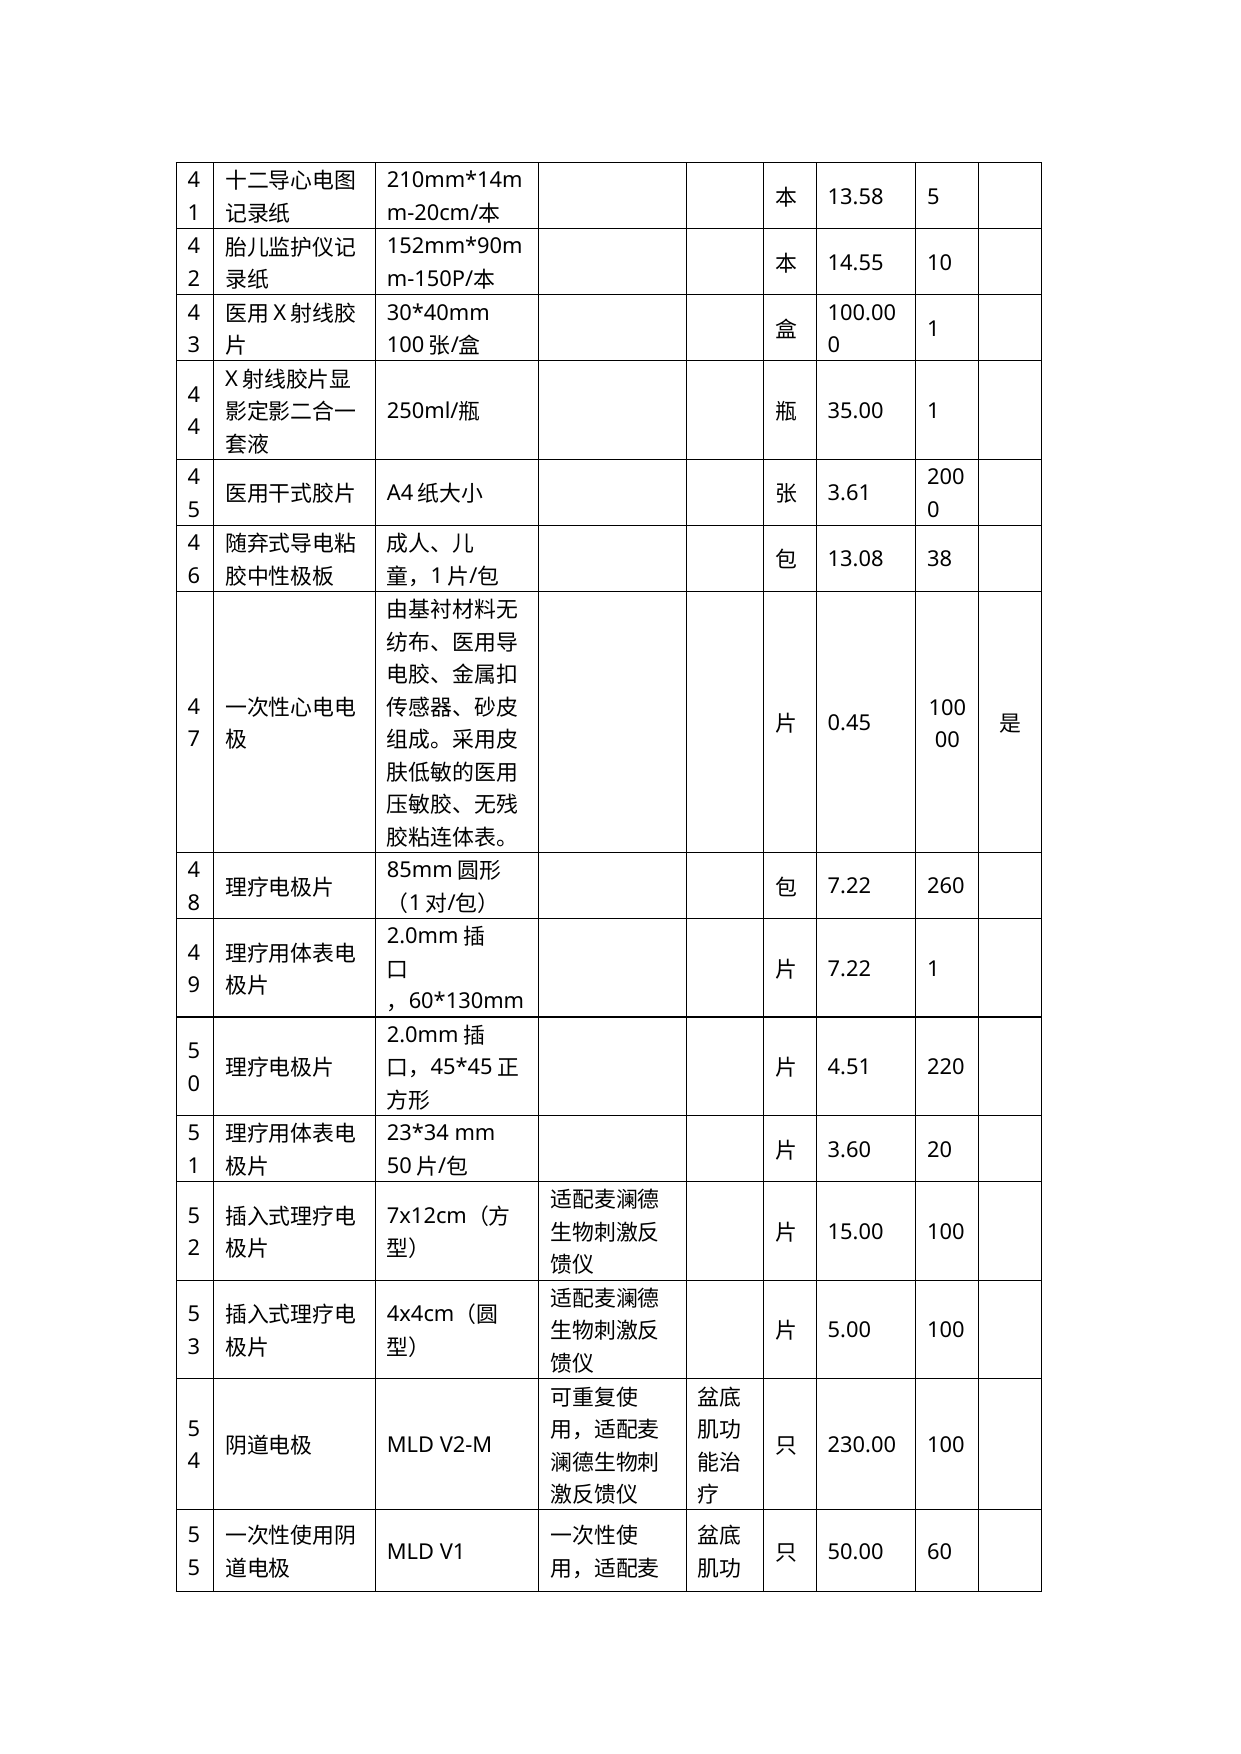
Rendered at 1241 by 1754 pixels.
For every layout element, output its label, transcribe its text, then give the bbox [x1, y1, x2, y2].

table_cell [687, 526, 763, 591]
table_cell [687, 1281, 763, 1378]
table_cell 2.0mm插口，45*45正方形 [376, 1018, 538, 1115]
table_cell 230.00 [817, 1379, 915, 1509]
table_cell [539, 361, 686, 459]
table_cell MLD V1 [376, 1510, 538, 1591]
table_cell 张 [764, 460, 816, 525]
table_cell 10 [916, 229, 978, 294]
table_cell [979, 460, 1041, 525]
table_cell 7.22 [817, 853, 915, 918]
table_cell 10000 [916, 592, 978, 852]
table_cell 1 [916, 361, 978, 459]
table_cell [539, 853, 686, 918]
table_cell [979, 1182, 1041, 1279]
table_cell [539, 526, 686, 591]
table_cell 理疗用体表电极片 [214, 919, 375, 1016]
table_cell [539, 163, 686, 228]
table_cell [687, 1116, 763, 1181]
table_cell [539, 592, 686, 852]
table_cell 一次性使用阴道电极 [214, 1510, 375, 1591]
table_cell 盆底肌功能治疗 [687, 1510, 763, 1591]
table_cell [539, 1018, 686, 1115]
table_cell 85mm圆形（1对/包） [376, 853, 538, 918]
table_cell 包 [764, 526, 816, 591]
table_cell 49 [177, 919, 213, 1016]
table_cell 理疗用体表电极片 [214, 1116, 375, 1181]
table_cell [539, 229, 686, 294]
table_cell 包 [764, 853, 816, 918]
table_cell 3.60 [817, 1116, 915, 1181]
table_cell 1 [916, 919, 978, 1016]
table_cell 胎儿监护仪记录纸 [214, 229, 375, 294]
table_cell 片 [764, 919, 816, 1016]
table_cell 一次性使用，适配麦澜德生物刺激反馈仪 [539, 1510, 686, 1591]
table_cell [979, 853, 1041, 918]
table_cell [687, 460, 763, 525]
table_cell 只 [764, 1379, 816, 1509]
table_cell 7x12cm（方型） [376, 1182, 538, 1279]
table_cell 1 [916, 295, 978, 360]
table_cell 20 [916, 1116, 978, 1181]
table_cell 2000 [916, 460, 978, 525]
table_cell [539, 919, 686, 1016]
table_cell 本 [764, 163, 816, 228]
table_cell 23*34 mm 50片/包 [376, 1116, 538, 1181]
table_cell [539, 295, 686, 360]
table_cell [979, 163, 1041, 228]
table_cell 100 [916, 1281, 978, 1378]
table_cell 43 [177, 295, 213, 360]
table_cell 60 [916, 1510, 978, 1591]
table_cell 片 [764, 1281, 816, 1378]
table_cell 38 [916, 526, 978, 591]
table_cell 可重复使用，适配麦澜德生物刺激反馈仪 [539, 1379, 686, 1509]
table_cell 适配麦澜德生物刺激反馈仪 [539, 1182, 686, 1279]
table_cell 100.000 [817, 295, 915, 360]
table_cell 41 [177, 163, 213, 228]
table_cell 51 [177, 1116, 213, 1181]
table_cell [979, 229, 1041, 294]
table_cell [979, 1379, 1041, 1509]
table_cell 250ml/瓶 [376, 361, 538, 459]
table_cell 3.61 [817, 460, 915, 525]
table_cell 插入式理疗电极片 [214, 1281, 375, 1378]
table_cell 13.58 [817, 163, 915, 228]
table_cell 阴道电极 [214, 1379, 375, 1509]
table_cell 4x4cm（圆型） [376, 1281, 538, 1378]
table_cell 医用干式胶片 [214, 460, 375, 525]
table_cell 53 [177, 1281, 213, 1378]
table_cell 50.00 [817, 1510, 915, 1591]
table_cell 44 [177, 361, 213, 459]
table_cell 152mm*90mm-150P/本 [376, 229, 538, 294]
table_cell 55 [177, 1510, 213, 1591]
table_cell 盒 [764, 295, 816, 360]
table_cell 盆底肌功能治疗 [687, 1379, 763, 1509]
table_cell A4纸大小 [376, 460, 538, 525]
table_cell [979, 1510, 1041, 1591]
table_cell 只 [764, 1510, 816, 1591]
table_cell [539, 1116, 686, 1181]
table_cell 100 [916, 1182, 978, 1279]
table_cell 42 [177, 229, 213, 294]
table_cell [979, 361, 1041, 459]
table_cell [979, 1018, 1041, 1115]
table_cell 48 [177, 853, 213, 918]
table_cell 15.00 [817, 1182, 915, 1279]
table_cell 适配麦澜德生物刺激反馈仪 [539, 1281, 686, 1378]
table_cell [687, 592, 763, 852]
table_cell MLD V2-M [376, 1379, 538, 1509]
table_cell 100 [916, 1379, 978, 1509]
table_cell 片 [764, 1018, 816, 1115]
table_cell 50 [177, 1018, 213, 1115]
table_cell 医用X射线胶片 [214, 295, 375, 360]
table_cell [979, 919, 1041, 1016]
table_cell 14.55 [817, 229, 915, 294]
table_cell [979, 1281, 1041, 1378]
table_cell 一次性心电电极 [214, 592, 375, 852]
table_cell 随弃式导电粘胶中性极板 [214, 526, 375, 591]
table_cell 7.22 [817, 919, 915, 1016]
table_cell [687, 229, 763, 294]
table_cell [979, 295, 1041, 360]
table_cell [687, 919, 763, 1016]
table_cell 30*40mm 100张/盒 [376, 295, 538, 360]
table_cell 片 [764, 592, 816, 852]
table_cell 45 [177, 460, 213, 525]
table_cell 理疗电极片 [214, 1018, 375, 1115]
table_cell 54 [177, 1379, 213, 1509]
table_cell 本 [764, 229, 816, 294]
table_cell 成人、儿童，1片/包 [376, 526, 538, 591]
table_cell 理疗电极片 [214, 853, 375, 918]
table_cell 4.51 [817, 1018, 915, 1115]
table_cell 46 [177, 526, 213, 591]
table_cell 35.00 [817, 361, 915, 459]
table_cell 0.45 [817, 592, 915, 852]
table_cell 52 [177, 1182, 213, 1279]
table_cell 是 [979, 592, 1041, 852]
table_cell [687, 295, 763, 360]
table_cell [687, 1182, 763, 1279]
table_cell [687, 361, 763, 459]
table_cell 5.00 [817, 1281, 915, 1378]
table_cell 13.08 [817, 526, 915, 591]
table_cell 片 [764, 1182, 816, 1279]
table_cell [687, 1018, 763, 1115]
table_cell 2.0mm插口，60*130mm [376, 919, 538, 1016]
table_cell 260 [916, 853, 978, 918]
table_cell [979, 526, 1041, 591]
table_cell 由基衬材料无纺布、医用导电胶、金属扣传感器、砂皮组成。采用皮肤低敏的医用压敏胶、无残胶粘连体表。 [376, 592, 538, 852]
table_cell [687, 163, 763, 228]
table_cell 十二导心电图记录纸 [214, 163, 375, 228]
table_cell [687, 853, 763, 918]
table_cell 210mm*14mm-20cm/本 [376, 163, 538, 228]
table_cell 瓶 [764, 361, 816, 459]
table_cell 片 [764, 1116, 816, 1181]
table_cell [979, 1116, 1041, 1181]
table_cell [539, 460, 686, 525]
table_cell 47 [177, 592, 213, 852]
table_cell 5 [916, 163, 978, 228]
table_cell 220 [916, 1018, 978, 1115]
table_cell 插入式理疗电极片 [214, 1182, 375, 1279]
table_cell X射线胶片显影定影二合一套液 [214, 361, 375, 459]
